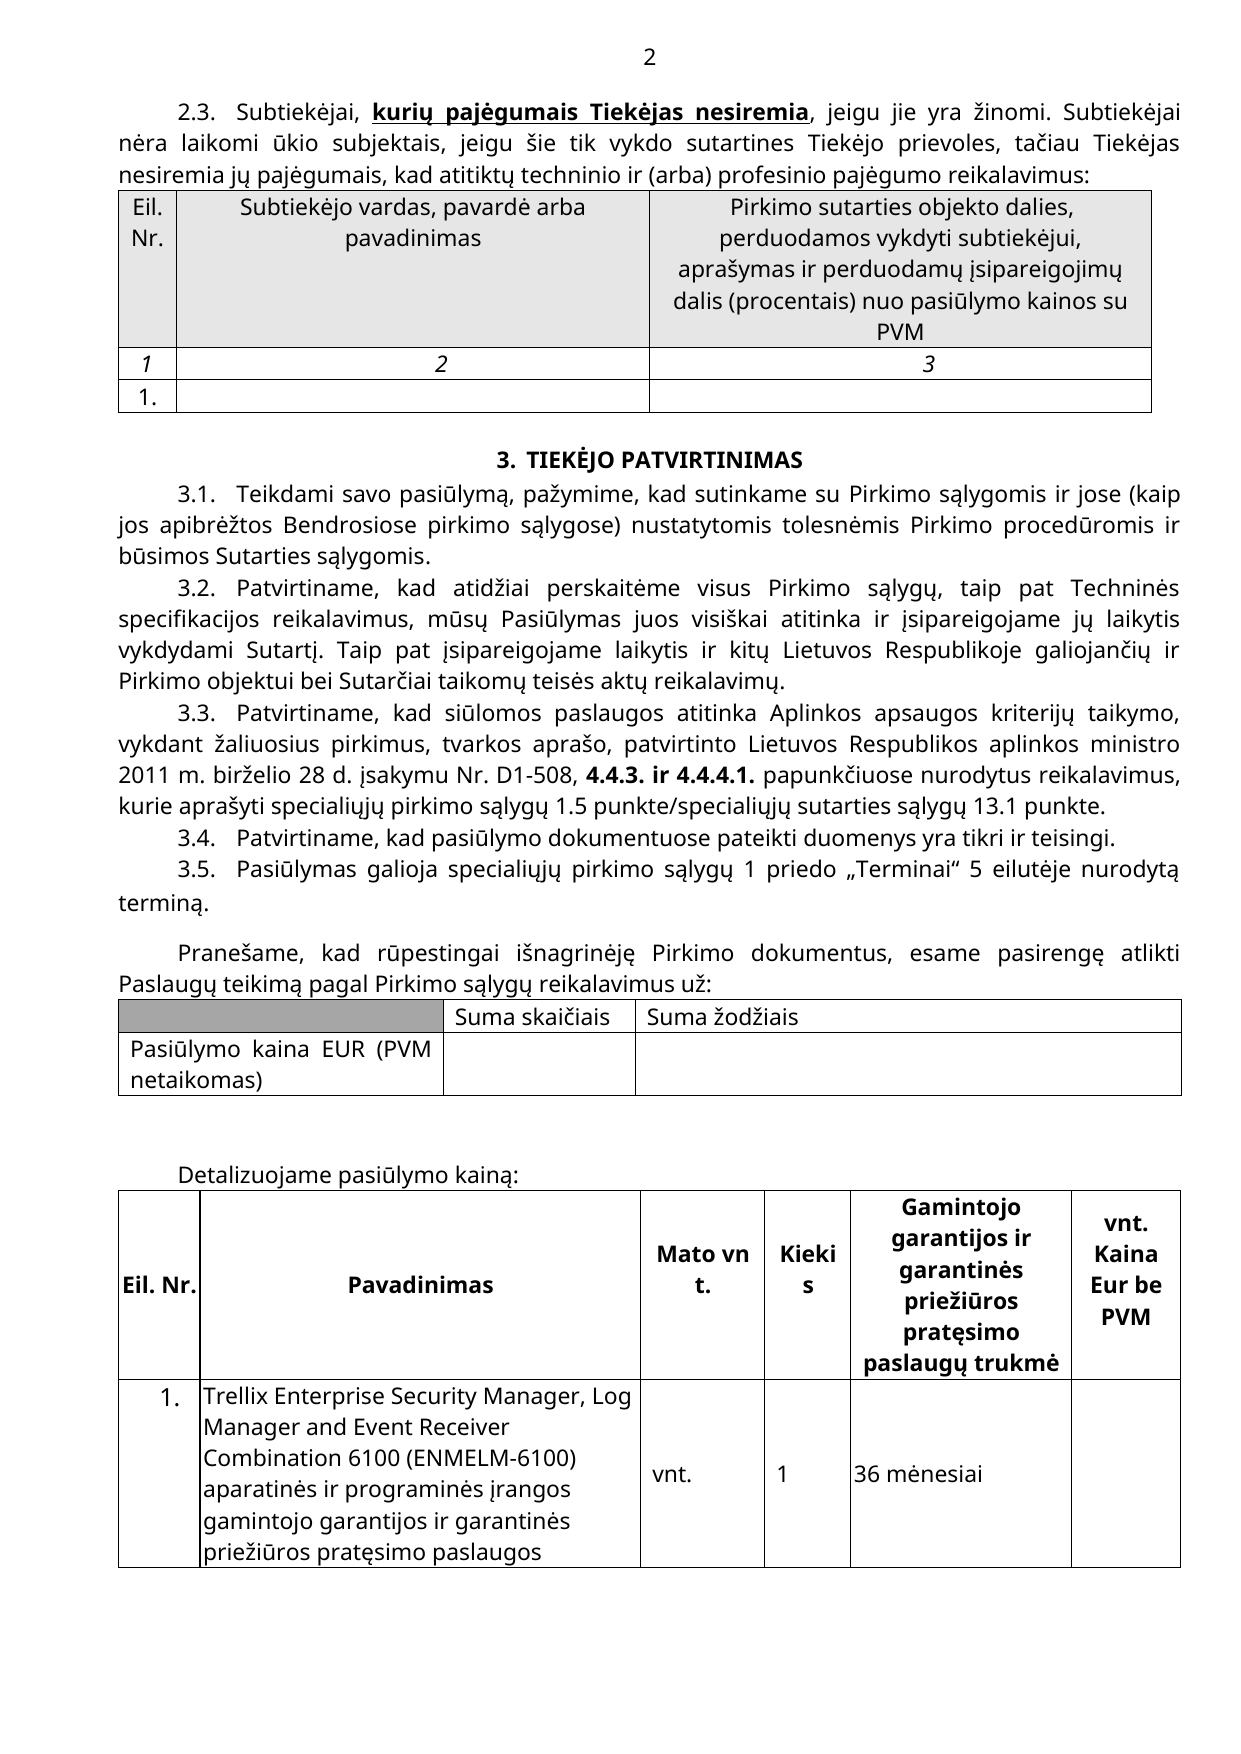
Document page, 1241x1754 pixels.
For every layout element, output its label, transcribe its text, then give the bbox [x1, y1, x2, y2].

table_cell 1 [765, 1380, 850, 1567]
table_cell 36 mėnesiai [851, 1380, 1071, 1567]
table_header Eil. Nr. [119, 1191, 199, 1378]
table_header Subtiekėjo vardas, pavardė arba pavadinimas [177, 191, 649, 347]
table_header Suma skaičiais [444, 1000, 635, 1032]
table_cell 1 [119, 348, 176, 379]
list Patvirtiname, kad pasiūlymo dokumentuose pateikti duomenys yra tikri ir teisingi. [118, 821, 1181, 853]
list Pasiūlymas galioja specialiųjų pirkimo sąlygų 1 priedo „Terminai“ 5 eilutėje nurodytą terminą. [118, 853, 1181, 918]
list Teikdami savo pasiūlymą, pažymime, kad sutinkame su Pirkimo sąlygomis ir jose (kaip jos apibrėžtos Bendrosiose pirkimo sąlygose) nustatytomis tolesnėmis Pirkimo procedūromis ir būsimos Sutarties sąlygomis. [118, 478, 1181, 571]
list Subtiekėjai, kurių pajėgumais Tiekėjas nesiremia, jeigu jie yra žinomi. Subtiekėjai nėra laikomi ūkio subjektais, jeigu šie tik vykdo sutartines Tiekėjo prievoles, tačiau Tiekėjas nesiremia jų pajėgumais, kad atitiktų techninio ir (arba) profesinio pajėgumo reikalavimus: [118, 96, 1181, 190]
table_header Pavadinimas [201, 1191, 640, 1378]
table_cell 3 [650, 348, 1151, 379]
list TIEKĖJO PATVIRTINIMAS [118, 444, 1181, 475]
table_cell [1072, 1380, 1180, 1567]
table_header Gamintojo garantijos ir garantinės priežiūros pratęsimo paslaugų trukmė [851, 1191, 1071, 1378]
table_cell [650, 380, 1151, 412]
table_header Eil. Nr. [119, 191, 176, 347]
table_cell [636, 1033, 1181, 1095]
table_header Mato vnt. [641, 1191, 764, 1378]
list Patvirtiname, kad atidžiai perskaitėme visus Pirkimo sąlygų, taip pat Techninės specifikacijos reikalavimus, mūsų Pasiūlymas juos visiškai atitinka ir įsipareigojame jų laikytis vykdydami Sutartį. Taip pat įsipareigojame laikytis ir kitų Lietuvos Respublikoje galiojančių ir Pirkimo objektui bei Sutarčiai taikomų teisės aktų reikalavimų. [118, 571, 1181, 696]
list Patvirtiname, kad siūlomos paslaugos atitinka Aplinkos apsaugos kriterijų taikymo, vykdant žaliuosius pirkimus, tvarkos aprašo, patvirtinto Lietuvos Respublikos aplinkos ministro 2011 m. birželio 28 d. įsakymu Nr. D1-508, 4.4.3. ir 4.4.4.1. papunkčiuose nurodytus reikalavimus, kurie aprašyti specialiųjų pirkimo sąlygų 1.5 punkte/specialiųjų sutarties sąlygų 13.1 punkte. [118, 696, 1181, 821]
table_header Kiekis [765, 1191, 850, 1378]
table_header Pirkimo sutarties objekto dalies, perduodamos vykdyti subtiekėjui, aprašymas ir perduodamų įsipareigojimų dalis (procentais) nuo pasiūlymo kainos su PVM [650, 191, 1151, 347]
table_header Suma žodžiais [636, 1000, 1181, 1032]
table_cell Trellix Enterprise Security Manager, Log Manager and Event Receiver Combination 6100 (ENMELM-6100) aparatinės ir programinės įrangos gamintojo garantijos ir garantinės priežiūros pratęsimo paslaugos [201, 1380, 640, 1567]
table_header vnt. Kaina Eur be PVM [1072, 1191, 1180, 1378]
table_cell [444, 1033, 635, 1095]
table_header [119, 1000, 443, 1032]
table_cell [119, 1380, 199, 1567]
table_cell 1. [119, 380, 176, 412]
table_cell [177, 380, 649, 412]
table_cell vnt. [641, 1380, 764, 1567]
table_cell Pasiūlymo kaina EUR (PVM netaikomas) [119, 1033, 443, 1095]
text Pranešame, kad rūpestingai išnagrinėję Pirkimo dokumentus, esame pasirengę atlikti Paslaugų teikimą pagal Pirkimo sąlygų reikalavimus už: [118, 937, 1181, 999]
text Detalizuojame pasiūlymo kainą: [118, 1159, 1181, 1190]
table_cell 2 [177, 348, 649, 379]
